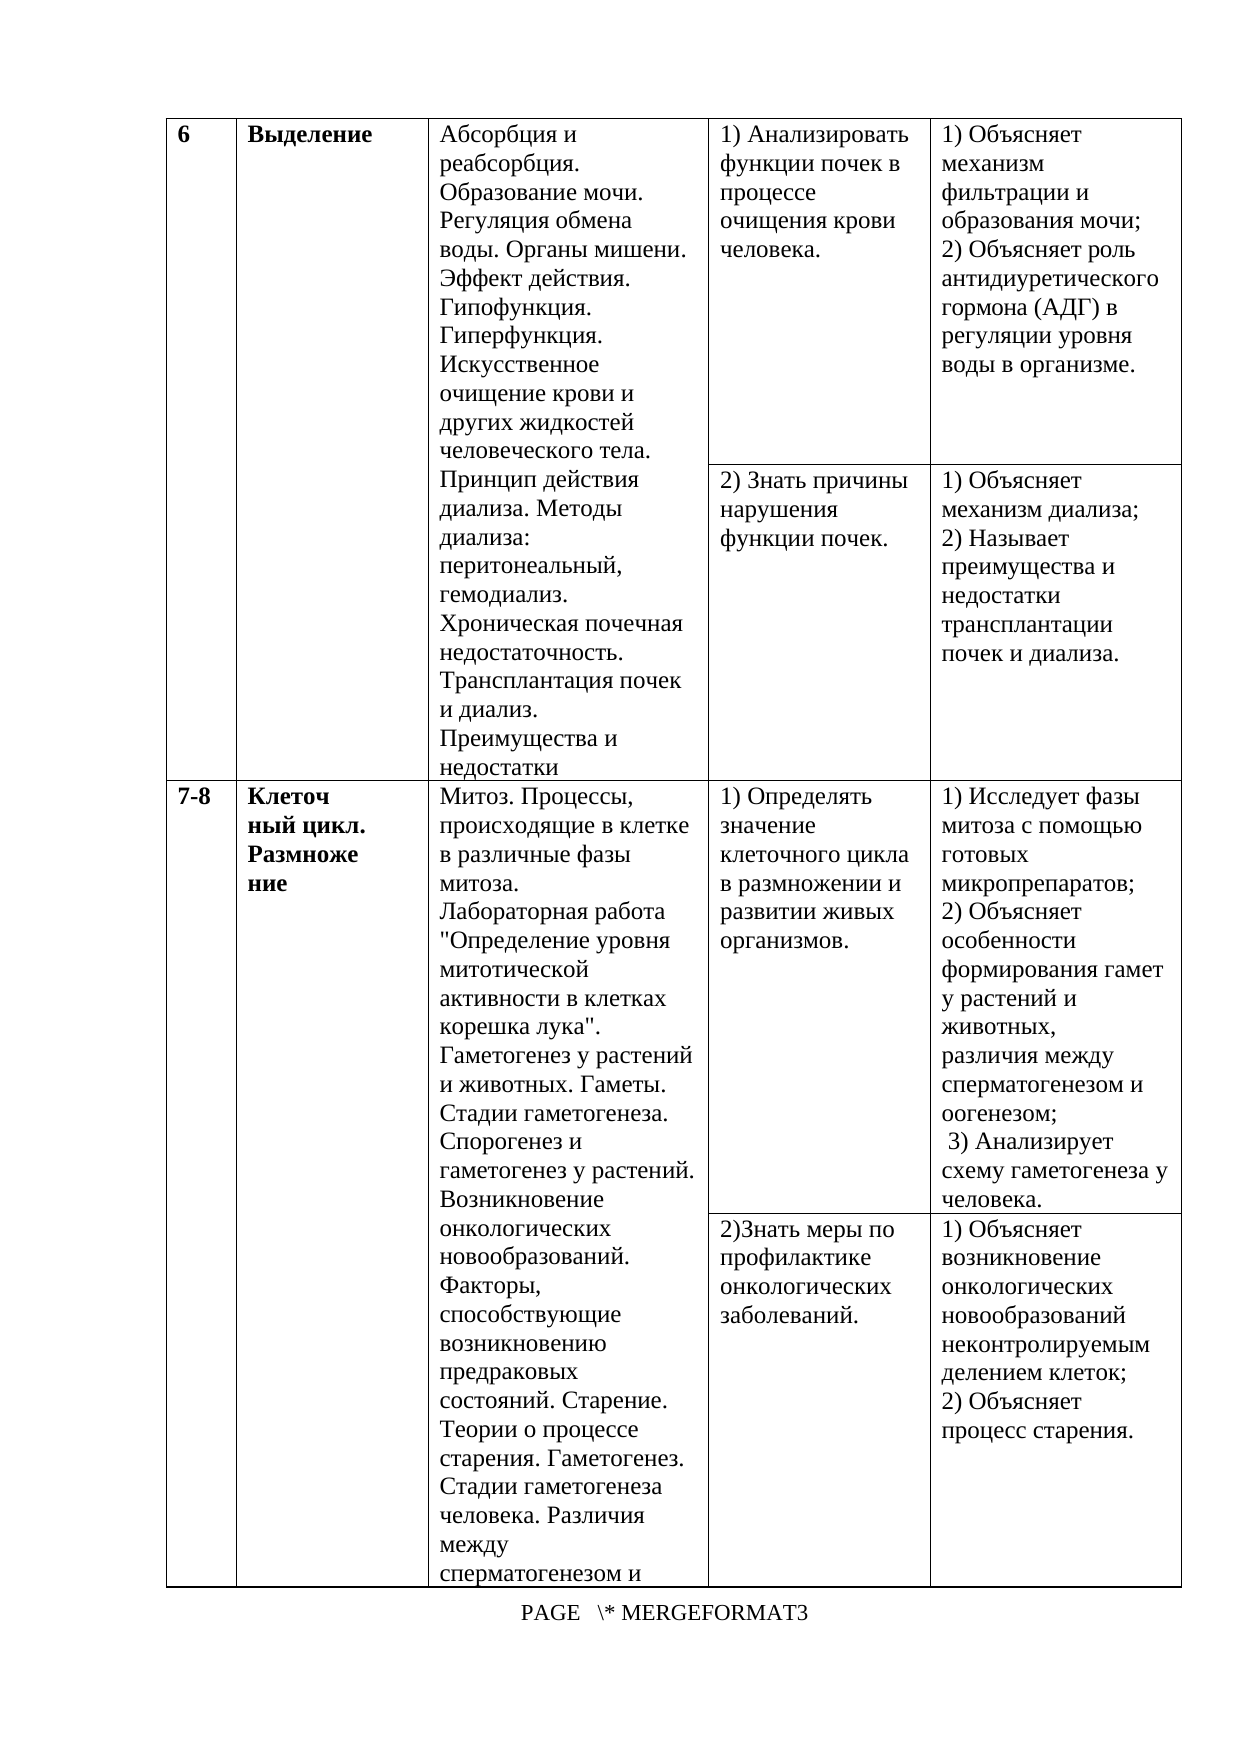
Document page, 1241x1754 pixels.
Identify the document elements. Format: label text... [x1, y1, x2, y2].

table_cell 1) Анализировать функции почек в процессе очищения крови человека. [709, 119, 930, 464]
table_cell Клеточ ный цикл. Размноже ние [237, 781, 428, 1586]
table_cell 6 [167, 119, 236, 780]
table_cell 2) Знать причины нарушения функции почек. [709, 465, 930, 780]
table_cell 7-8 [167, 781, 236, 1586]
table_cell 1) Исследует фазы митоза с помощью готовых микропрепаратов; 2) Объясняет особенности формирования гамет у растений и животных, различия между сперматогенезом и оогенезом; 3) Анализирует схему гаметогенеза у человека. [931, 781, 1181, 1213]
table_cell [709, 1214, 930, 1586]
table_cell Выделение [237, 119, 428, 780]
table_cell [931, 1214, 1181, 1586]
table_cell 1) Объясняет механизм диализа; 2) Называет преимущества и недостатки трансплантации почек и диализа. [931, 465, 1181, 780]
table_cell 1) Определять значение клеточного цикла в размножении и развитии живых организмов. [709, 781, 930, 1213]
table_cell Абсорбция и реабсорбция. Образование мочи. Регуляция обмена воды. Органы мишени. Эффект действия. Гипофункция. Гиперфункция. Искусственное очищение крови и других жидкостей человеческого тела. Принцип действия диализа. Методы диализа: перитонеальный, гемодиализ. Хроническая почечная недостаточность. Трансплантация почек и диализ. Преимущества и недостатки [429, 119, 708, 780]
table_cell 1) Объясняет механизм фильтрации и образования мочи; 2) Объясняет роль антидиуретического гормона (АДГ) в регуляции уровня воды в организме. [931, 119, 1181, 464]
table_cell Митоз. Процессы, происходящие в клетке в различные фазы митоза. Лабораторная работа "Определение уровня митотической активности в клетках корешка лука". Гаметогенез у растений и животных. Гаметы. Стадии гаметогенеза. Спорогенез и гаметогенез у растений. Возникновение онкологических новообразований. Факторы, способствующие возникновению предраковых состояний. Старение. Теории о процессе старения. Гаметогенез. Стадии гаметогенеза человека. Различия между сперматогенезом и оогенезом. Сравнение сперматогенеза и оогенеза. [429, 781, 708, 1586]
